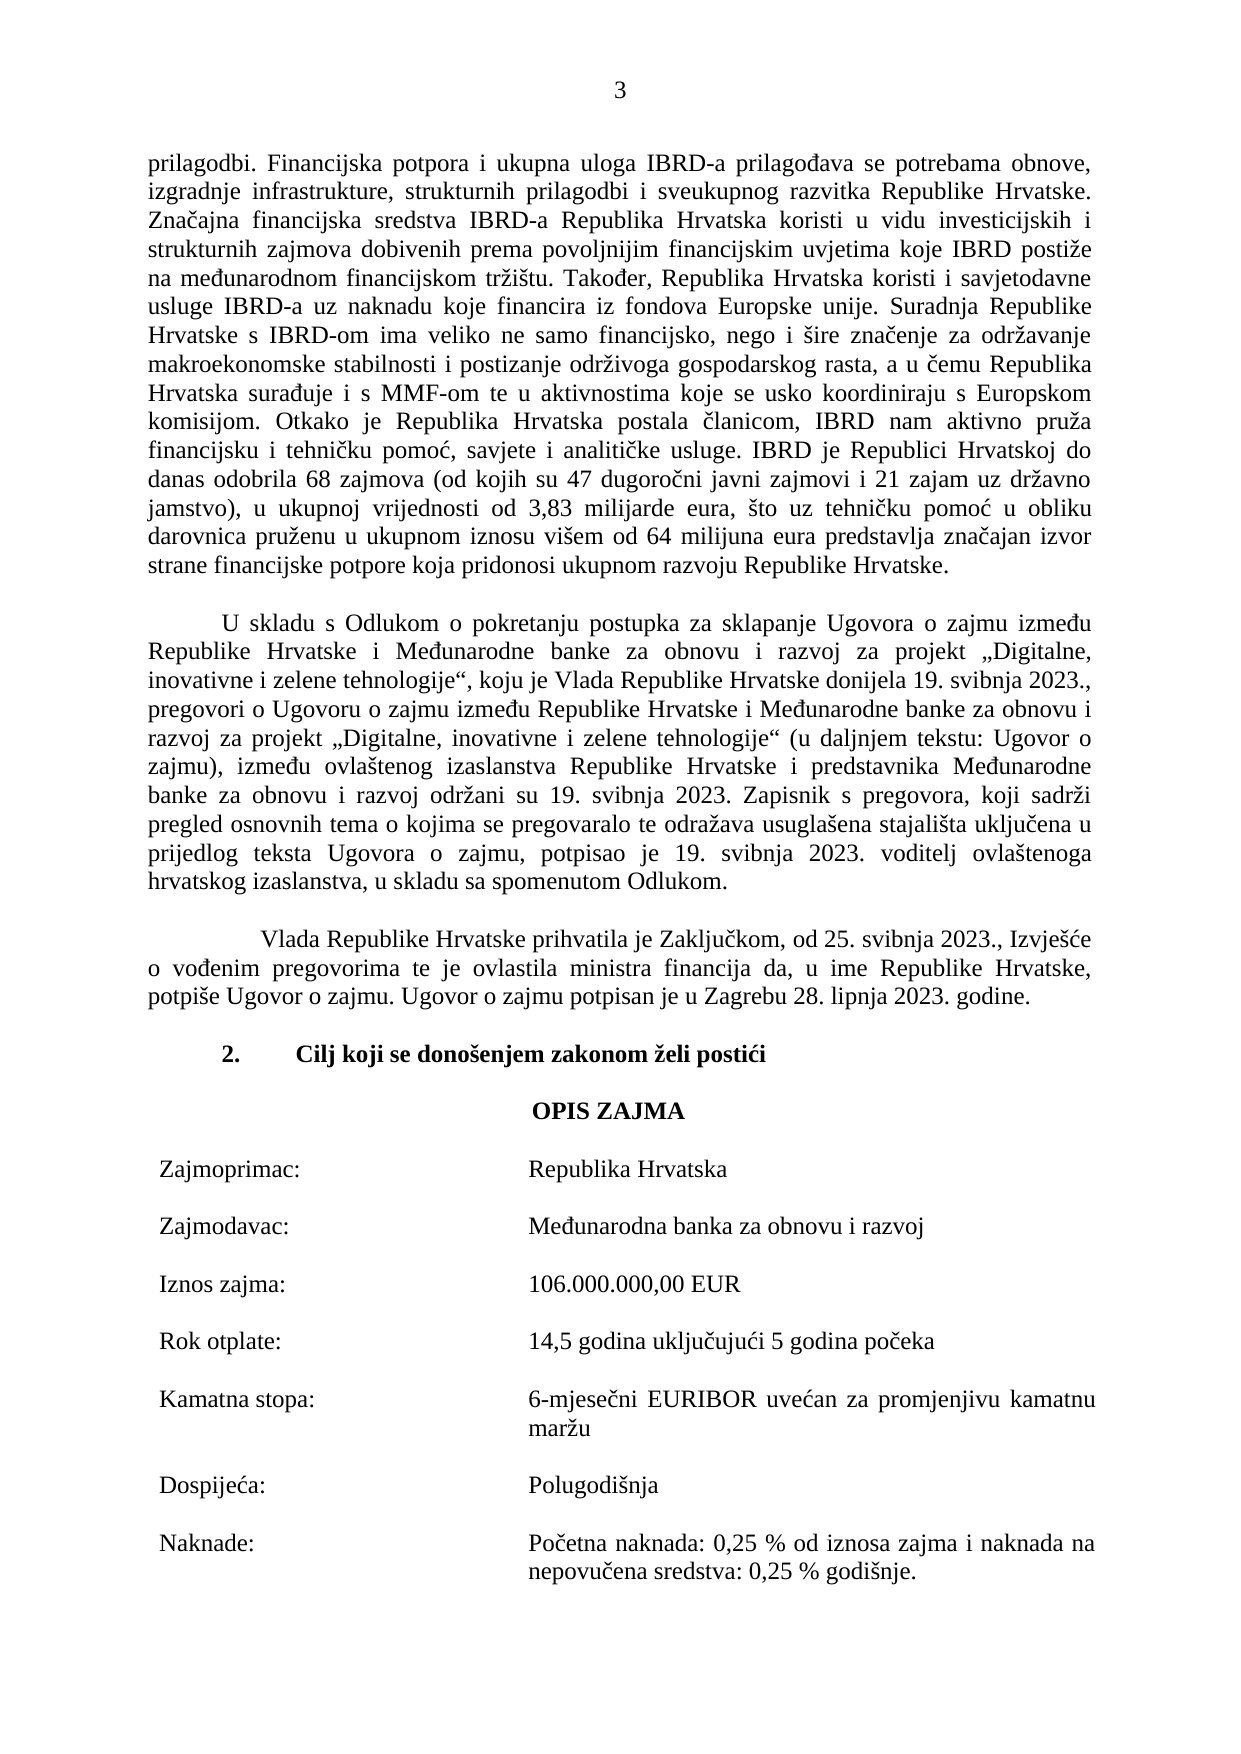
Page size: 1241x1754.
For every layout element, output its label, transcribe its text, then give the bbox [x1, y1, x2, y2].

table_cell 14,5 godina uključujući 5 godina počeka [517, 1326, 1107, 1384]
table_header Zajmoprimac: [148, 1154, 517, 1211]
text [148, 148, 1093, 579]
table_cell Kamatna stopa: Dospijeća: Naknade: [148, 1384, 517, 1585]
table_cell Iznos zajma: [148, 1269, 517, 1326]
text 2. Cilj koji se donošenjem zakonom želi postići [148, 1039, 1093, 1068]
table_cell Rok otplate: [148, 1326, 517, 1384]
table_cell 106.000.000,00 EUR [517, 1269, 1107, 1326]
text OPIS ZAJMA [148, 1096, 1093, 1125]
table_cell Zajmodavac: [148, 1211, 517, 1269]
table_cell Međunarodna banka za obnovu i razvoj [517, 1211, 1117, 1269]
table_cell 6-mjesečni EURIBOR uvećan za promjenjivu kamatnu maržu Polugodišnja Početna naknada: 0,25 % od iznosa zajma i naknada na nepovučena sredstva: 0,25 % godišnje. [517, 1384, 1107, 1585]
text Vlada Republike Hrvatske prihvatila je Zaključkom, od 25. svibnja 2023., Izvješće o vođenim pregovorima te je ovlastila ministra financija da, u ime Republike Hrvatske, potpiše Ugovor o zajmu. Ugovor o zajmu potpisan je u Zagrebu 28. lipnja 2023. godine. [148, 924, 1093, 1010]
table_header Republika Hrvatska [517, 1154, 1117, 1211]
text U skladu s Odlukom o pokretanju postupka za sklapanje Ugovora o zajmu između Republike Hrvatske i Međunarodne banke za obnovu i razvoj za projekt „Digitalne, inovativne i zelene tehnologije“, koju je Vlada Republike Hrvatske donijela 19. svibnja 2023., pregovori o Ugovoru o zajmu između Republike Hrvatske i Međunarodne banke za obnovu i razvoj za projekt „Digitalne, inovativne i zelene tehnologije“ (u daljnjem tekstu: Ugovor o zajmu), između ovlaštenog izaslanstva Republike Hrvatske i predstavnika Međunarodne banke za obnovu i razvoj održani su 19. svibnja 2023. Zapisnik s pregovora, koji sadrži pregled osnovnih tema o kojima se pregovaralo te odražava usuglašena stajališta uključena u prijedlog teksta Ugovora o zajmu, potpisao je 19. svibnja 2023. voditelj ovlaštenoga hrvatskog izaslanstva, u skladu sa spomenutom Odlukom. [148, 608, 1093, 895]
